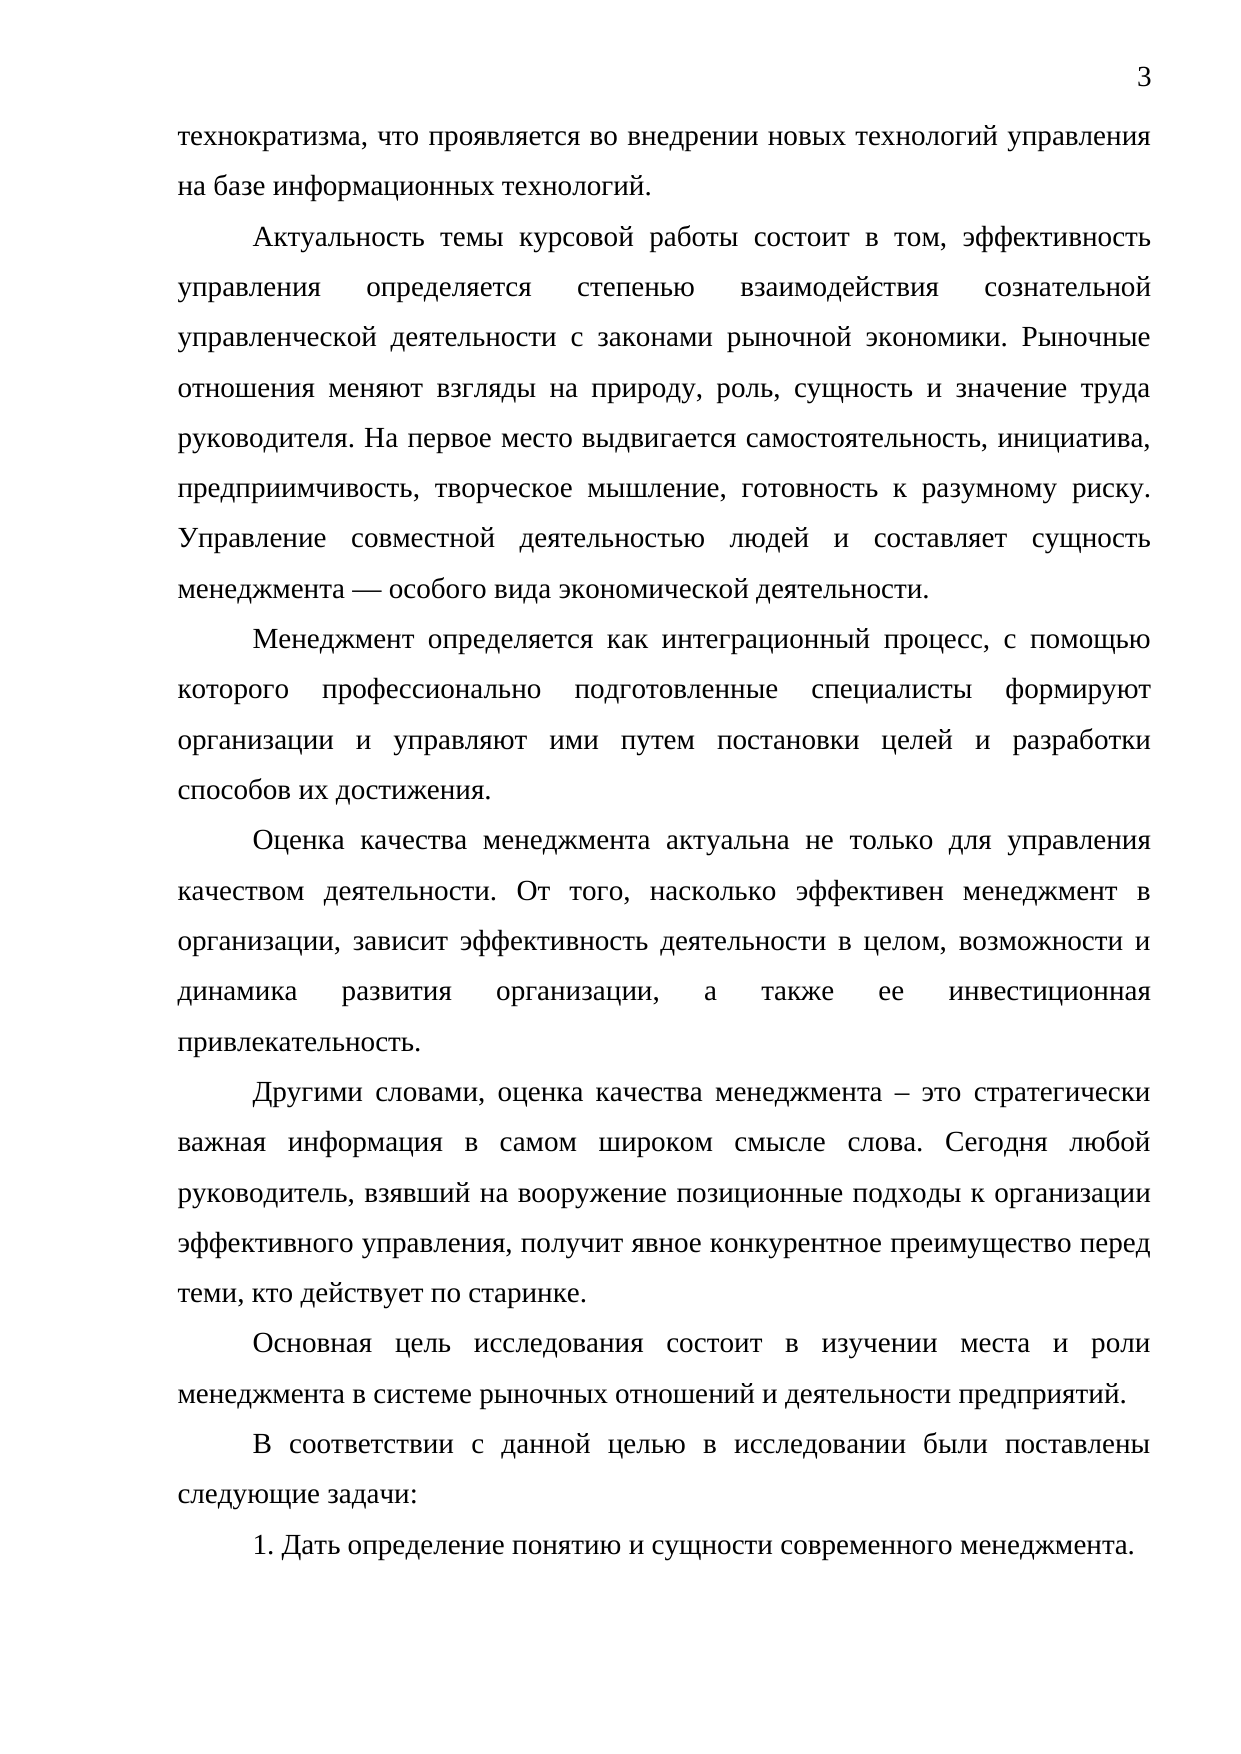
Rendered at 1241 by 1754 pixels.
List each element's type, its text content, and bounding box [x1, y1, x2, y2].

text Менеджмент определяется как интеграционный процесс, с помощью которого профессионально подготовленные специалисты формируют организации и управляют ими путем постановки целей и разработки способов их достижения. [177, 621, 1152, 806]
text Основная цель исследования состоит в изучении места и роли менеджмента в системе рыночных отношений и деятельности предприятий. [177, 1326, 1152, 1409]
text Актуальность темы курсовой работы состоит в том, эффективность управления определяется степенью взаимодействия сознательной управленческой деятельности с законами рыночной экономики. Рыночные отношения меняют взгляды на природу, роль, сущность и значение труда руководителя. На первое место выдвигается самостоятельность, инициатива, предприимчивость, творческое мышление, готовность к разумному риску. Управление совместной деятельностью людей и составляет сущность менеджмента — особого вида экономической деятельности. [177, 219, 1152, 604]
text Другими словами, оценка качества менеджмента – это стратегически важная информация в самом широком смысле слова. Сегодня любой руководитель, взявший на вооружение позиционные подходы к организации эффективного управления, получит явное конкурентное преимущество перед теми, кто действует по старинке. [177, 1074, 1152, 1309]
text В соответствии с данной целью в исследовании были поставлены следующие задачи: [177, 1426, 1152, 1510]
text 1. Дать определение понятию и сущности современного менеджмента. [177, 1527, 1152, 1560]
text Оценка качества менеджмента актуальна не только для управления качеством деятельности. От того, насколько эффективен менеджмент в организации, зависит эффективность деятельности в целом, возможности и динамика развития организации, а также ее инвестиционная привлекательность. [177, 822, 1152, 1057]
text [177, 118, 1152, 202]
